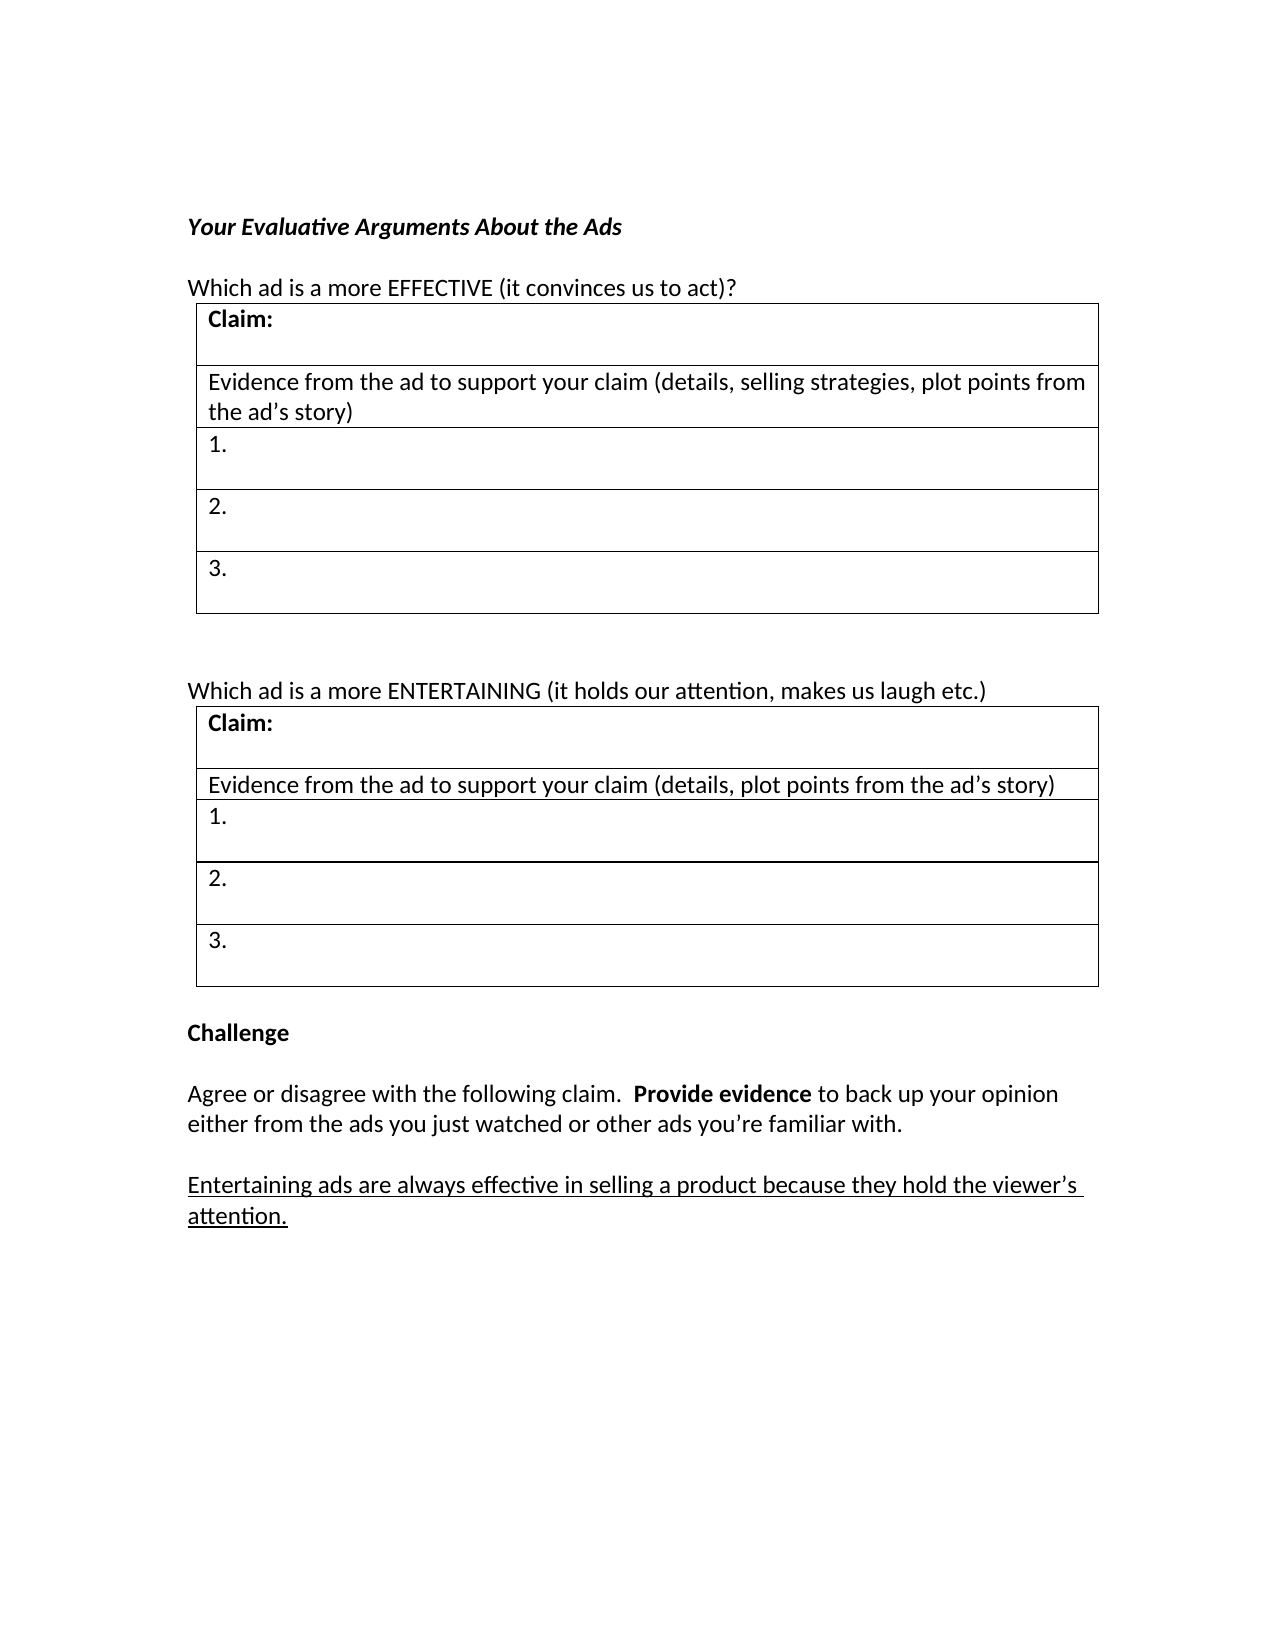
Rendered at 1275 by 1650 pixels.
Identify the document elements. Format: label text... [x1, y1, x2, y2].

table_cell 1. [197, 428, 1098, 489]
table_cell 2. [197, 863, 1098, 923]
table_cell 1. [197, 800, 1098, 861]
text Agree or disagree with the following claim. Provide evidence to back up your opinion either from the ads you just watched or other ads you’re familiar with. [187, 1078, 1087, 1139]
table_cell Evidence from the ad to support your claim (details, selling strategies, plot points from the ad’s story) [197, 366, 1098, 427]
table_header Claim: [197, 304, 1098, 365]
text Entertaining ads are always effective in selling a product because they hold the viewer’s attention. [187, 1170, 1087, 1231]
table_cell 2. [197, 490, 1098, 551]
text Your Evaluative Arguments About the Ads [187, 211, 1087, 242]
text Which ad is a more ENTERTAINING (it holds our attention, makes us laugh etc.) [187, 675, 1087, 706]
text Which ad is a more EFFECTIVE (it convinces us to act)? [187, 272, 1087, 303]
table_cell 3. [197, 925, 1098, 986]
table_cell Evidence from the ad to support your claim (details, plot points from the ad’s story) [197, 769, 1098, 799]
text Challenge [187, 1017, 1087, 1048]
table_header Claim: [197, 707, 1098, 768]
table_cell 3. [197, 552, 1098, 613]
